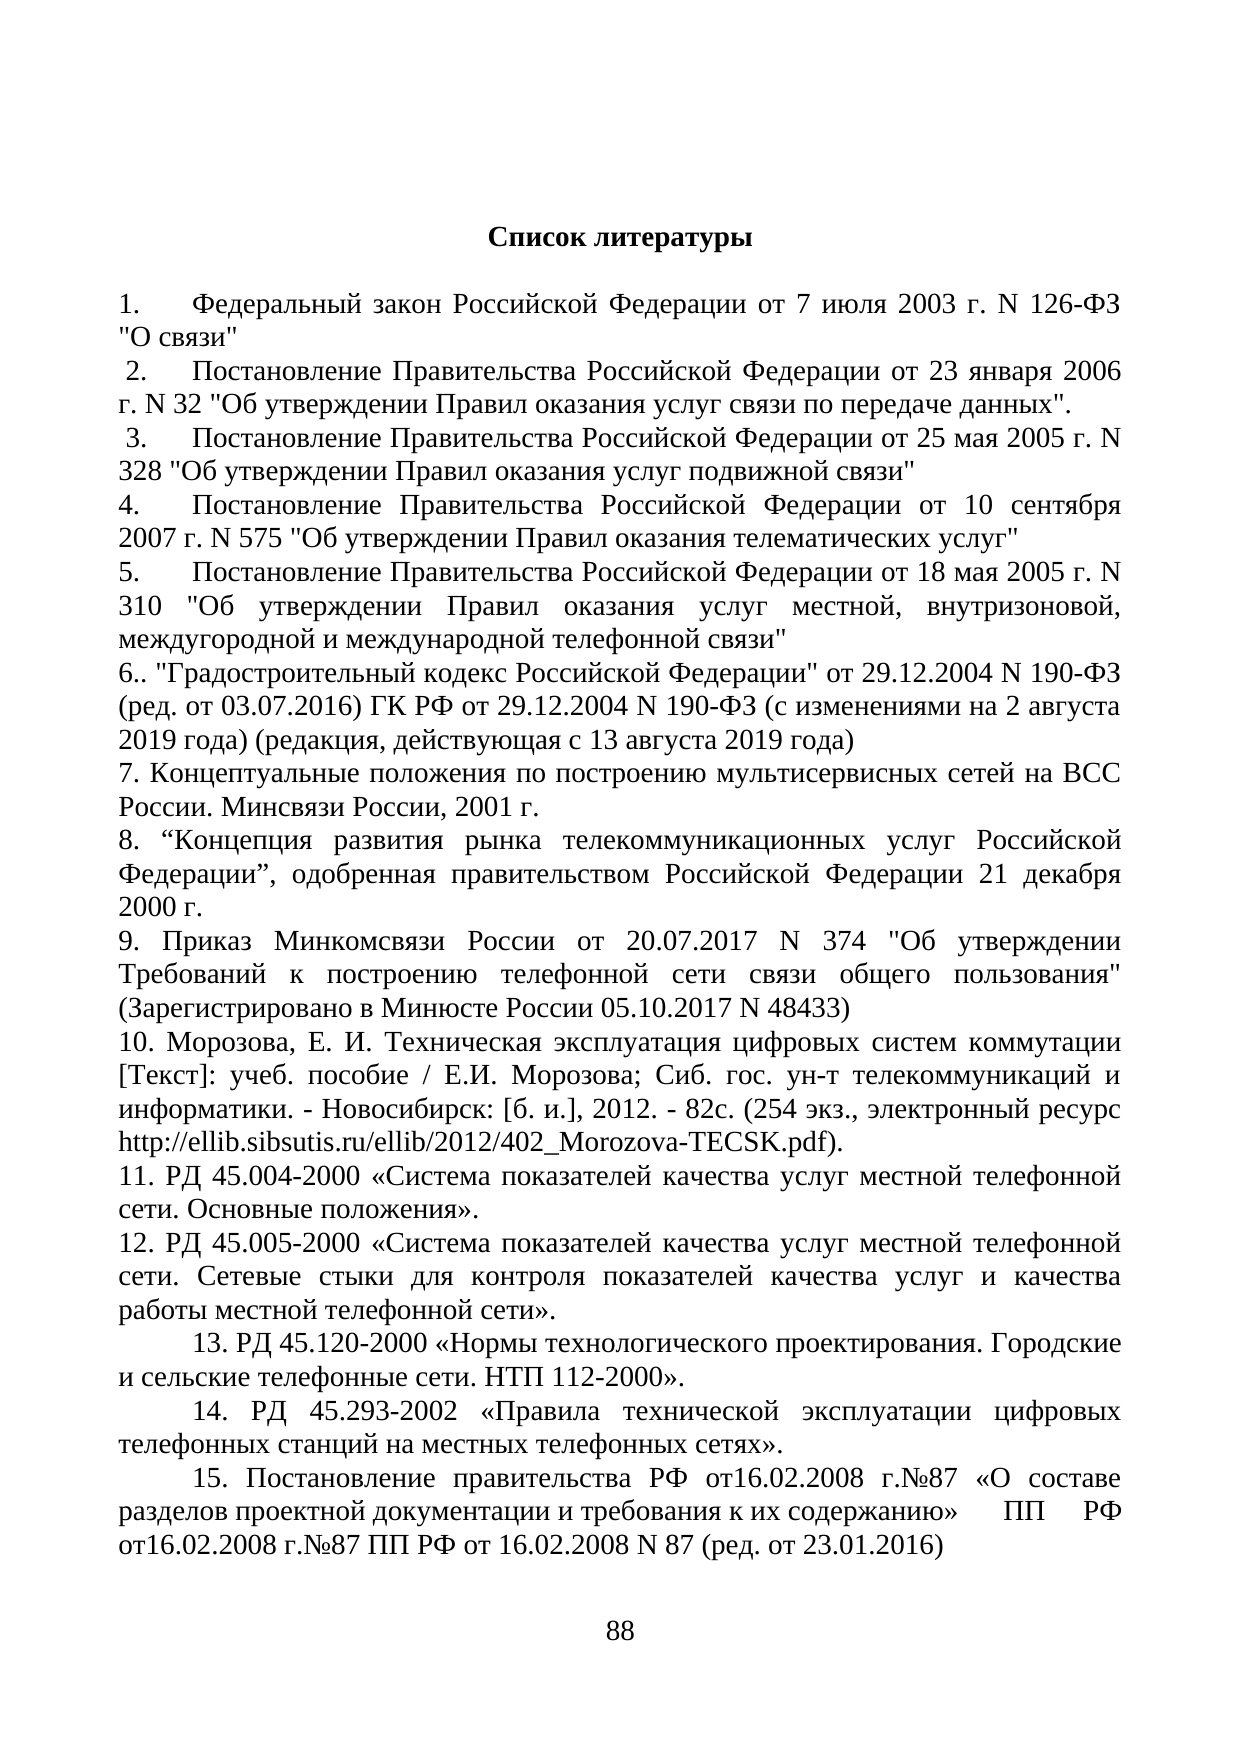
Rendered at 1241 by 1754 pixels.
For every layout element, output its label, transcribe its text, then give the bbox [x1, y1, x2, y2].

text 7. Концептуальные положения по построению мультисервисных сетей на ВСС России. Минсвязи России, 2001 г. [118, 755, 1122, 822]
text 5. Постановление Правительства Российской Федерации от 18 мая 2005 г. N 310 "Об утверждении Правил оказания услуг местной, внутризоновой, междугородной и международной телефонной связи" [118, 554, 1122, 655]
text 15. Постановление правительства РФ от16.02.2008 г.№87 «О составе разделов проектной документации и требования к их содержанию» ПП РФ от16.02.2008 г.№87 ПП РФ от 16.02.2008 N 87 (ред. от 23.01.2016) [118, 1460, 1122, 1560]
text 13. РД 45.120-2000 «Нормы технологического проектирования. Городские и сельские телефонные сети. НТП 112-2000». [118, 1326, 1122, 1393]
text 12. РД 45.005-2000 «Система показателей качества услуг местной телефонной сети. Сетевые стыки для контроля показателей качества услуг и качества работы местной телефонной сети». [118, 1225, 1122, 1326]
text 1. Федеральный закон Российской Федерации от 7 июля 2003 г. N 126-ФЗ "О связи" [118, 286, 1122, 353]
text 4. Постановление Правительства Российской Федерации от 10 сентября 2007 г. N 575 "Об утверждении Правил оказания телематических услуг" [118, 487, 1122, 554]
text 9. Приказ Минкомсвязи России от 20.07.2017 N 374 "Об утверждении Требований к построению телефонной сети связи общего пользования" (Зарегистрировано в Минюсте России 05.10.2017 N 48433) [118, 923, 1122, 1024]
text 10. Морозова, Е. И. Техническая эксплуатация цифровых систем коммутации [Текст]: учеб. пособие / Е.И. Морозова; Сиб. гос. ун-т телекоммуникаций и информатики. - Новосибирск: [б. и.], 2012. - 82с. (254 экз., электронный ресурс http://ellib.sibsutis.ru/ellib/2012/402_Morozova-TECSK.pdf). [118, 1024, 1122, 1158]
text 2. Постановление Правительства Российской Федерации от 23 января 2006 г. N 32 "Об утверждении Правил оказания услуг связи по передаче данных". [118, 353, 1122, 420]
text Список литературы [118, 219, 1122, 252]
text 6.. "Градостроительный кодекс Российской Федерации" от 29.12.2004 N 190-ФЗ (ред. от 03.07.2016) ГК РФ от 29.12.2004 N 190-ФЗ (с изменениями на 2 августа 2019 года) (редакция, действующая с 13 августа 2019 года) [118, 655, 1122, 755]
text 11. РД 45.004-2000 «Система показателей качества услуг местной телефонной сети. Основные положения». [118, 1158, 1122, 1225]
text 8. “Концепция развития рынка телекоммуникационных услуг Российской Федерации”, одобренная правительством Российской Федерации 21 декабря 2000 г. [118, 822, 1122, 923]
text 14. РД 45.293-2002 «Правила технической эксплуатации цифровых телефонных станций на местных телефонных сетях». [118, 1393, 1122, 1460]
text 3. Постановление Правительства Российской Федерации от 25 мая 2005 г. N 328 "Об утверждении Правил оказания услуг подвижной связи" [118, 420, 1122, 487]
